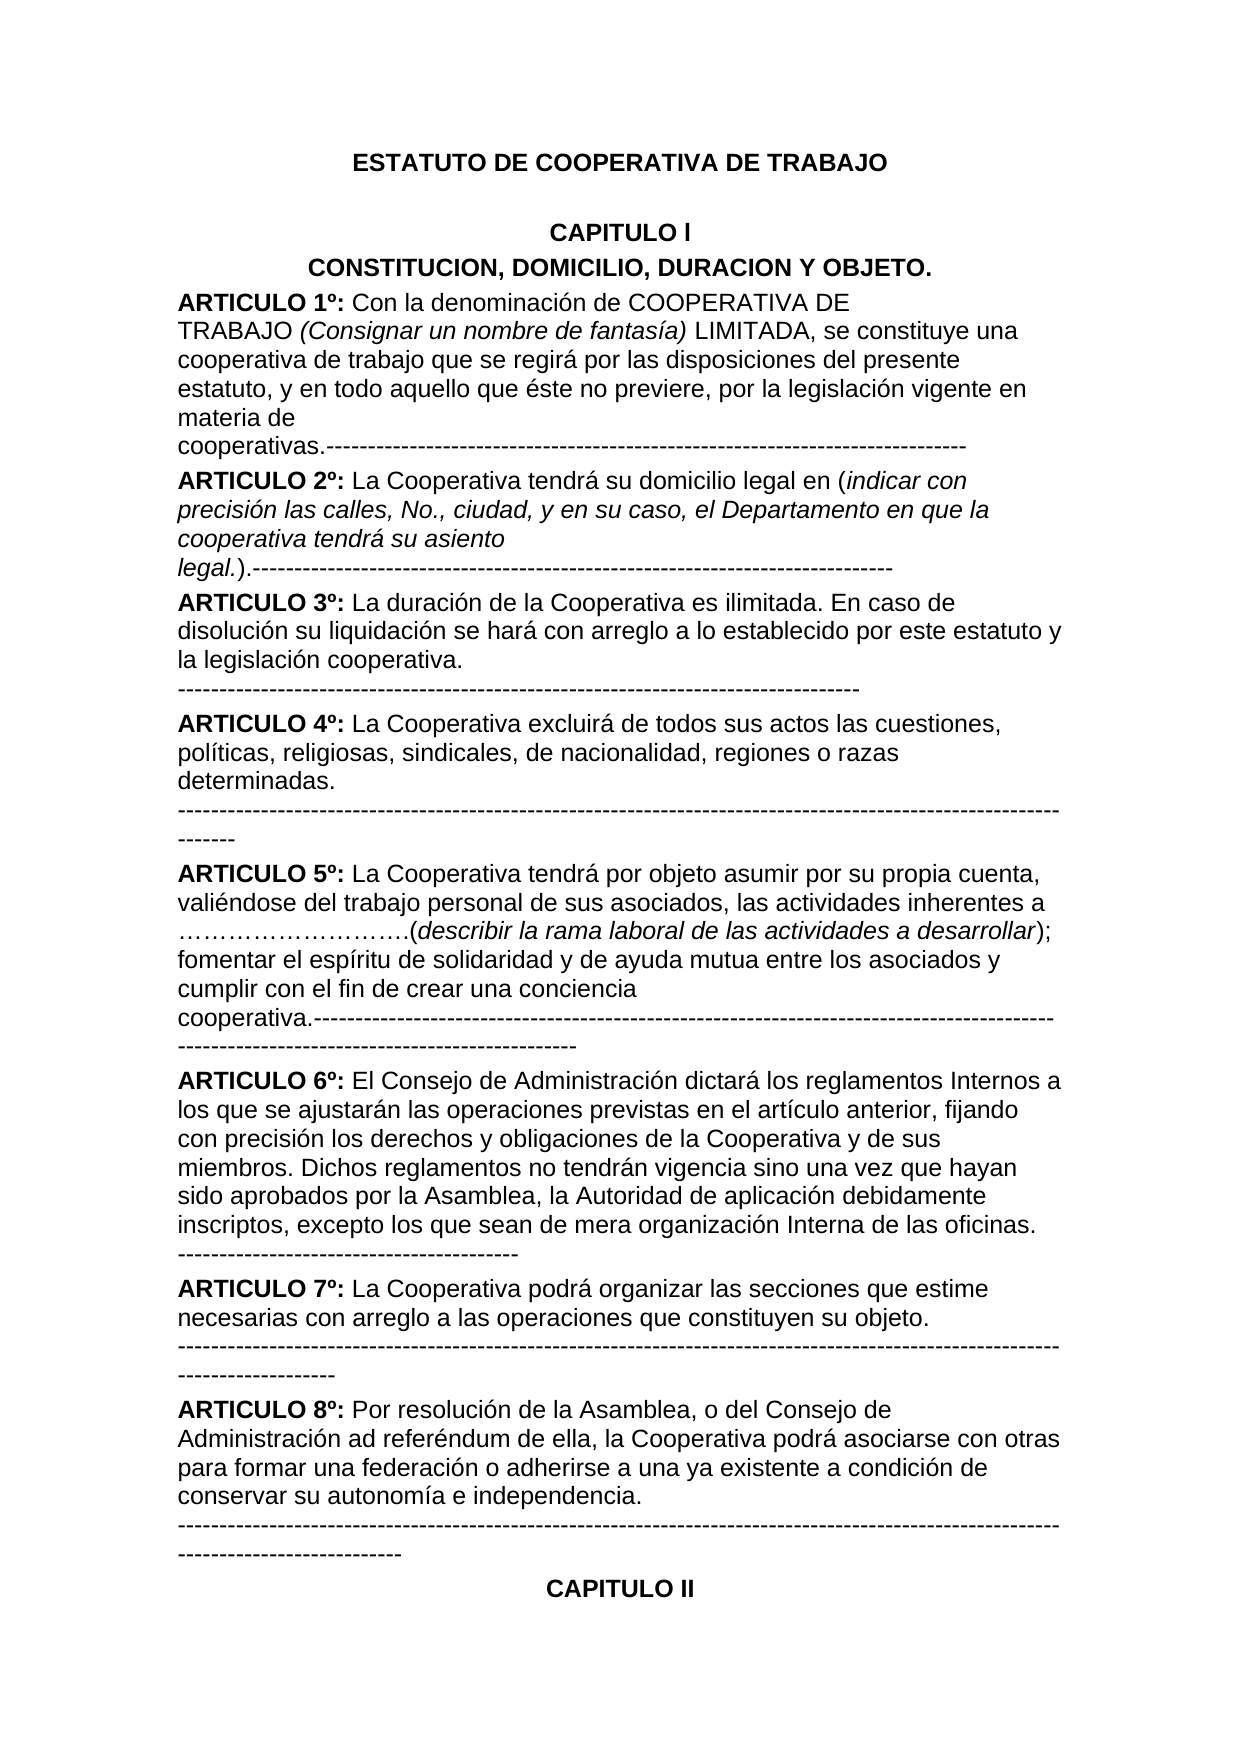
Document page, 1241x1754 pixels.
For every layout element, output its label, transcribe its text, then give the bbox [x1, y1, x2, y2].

text ARTICULO 5º: La Cooperativa tendrá por objeto asumir por su propia cuenta, valiéndose del trabajo personal de sus asociados, las actividades inherentes a ……………………….(describir la rama laboral de las actividades a desarrollar); fomentar el espíritu de solidaridad y de ayuda mutua entre los asociados y cumplir con el fin de crear una conciencia cooperativa.----------------------------------------------------------------------------------------------------------------------------------------- [177, 859, 1063, 1060]
text ARTICULO 4º: La Cooperativa excluirá de todos sus actos las cuestiones, políticas, religiosas, sindicales, de nacionalidad, regiones o razas determinadas. ----------------------------------------------------------------------------------------------------------------- [177, 709, 1063, 853]
text ESTATUTO DE COOPERATIVA DE TRABAJO [177, 148, 1063, 176]
text ARTICULO 3º: La duración de la Cooperativa es ilimitada. En caso de disolución su liquidación se hará con arreglo a lo establecido por este estatuto y la legislación cooperativa. ---------------------------------------------------------------------------------- [177, 588, 1063, 703]
text ARTICULO 1º: Con la denominación de COOPERATIVA DE TRABAJO (Consignar un nombre de fantasía) LIMITADA, se constituye una cooperativa de trabajo que se regirá por las disposiciones del presente estatuto, y en todo aquello que éste no previere, por la legislación vigente en materia de cooperativas.----------------------------------------------------------------------------- [177, 288, 1063, 460]
text ARTICULO 6º: El Consejo de Administración dictará los reglamentos Internos a los que se ajustarán las operaciones previstas en el artículo anterior, fijando con precisión los derechos y obligaciones de la Cooperativa y de sus miembros. Dichos reglamentos no tendrán vigencia sino una vez que hayan sido aprobados por la Asamblea, la Autoridad de aplicación debidamente inscriptos, excepto los que sean de mera organización Interna de las oficinas. ----------------------------------------- [177, 1066, 1063, 1268]
text ARTICULO 2º: La Cooperativa tendrá su domicilio legal en (indicar con precisión las calles, No., ciudad, y en su caso, el Departamento en que la cooperativa tendrá su asiento legal.).----------------------------------------------------------------------------- [177, 466, 1063, 581]
text CAPITULO l [177, 218, 1063, 246]
text CONSTITUCION, DOMICILIO, DURACION Y OBJETO. [177, 253, 1063, 281]
text CAPITULO II [177, 1574, 1063, 1603]
text ARTICULO 8º: Por resolución de la Asamblea, o del Consejo de Administración ad referéndum de ella, la Cooperativa podrá asociarse con otras para formar una federación o adherirse a una ya existente a condición de conservar su autonomía e independencia. ------------------------------------------------------------------------------------------------------------------------------------- [177, 1395, 1063, 1568]
text ARTICULO 7º: La Cooperativa podrá organizar las secciones que estime necesarias con arreglo a las operaciones que constituyen su objeto. ----------------------------------------------------------------------------------------------------------------------------- [177, 1274, 1063, 1389]
